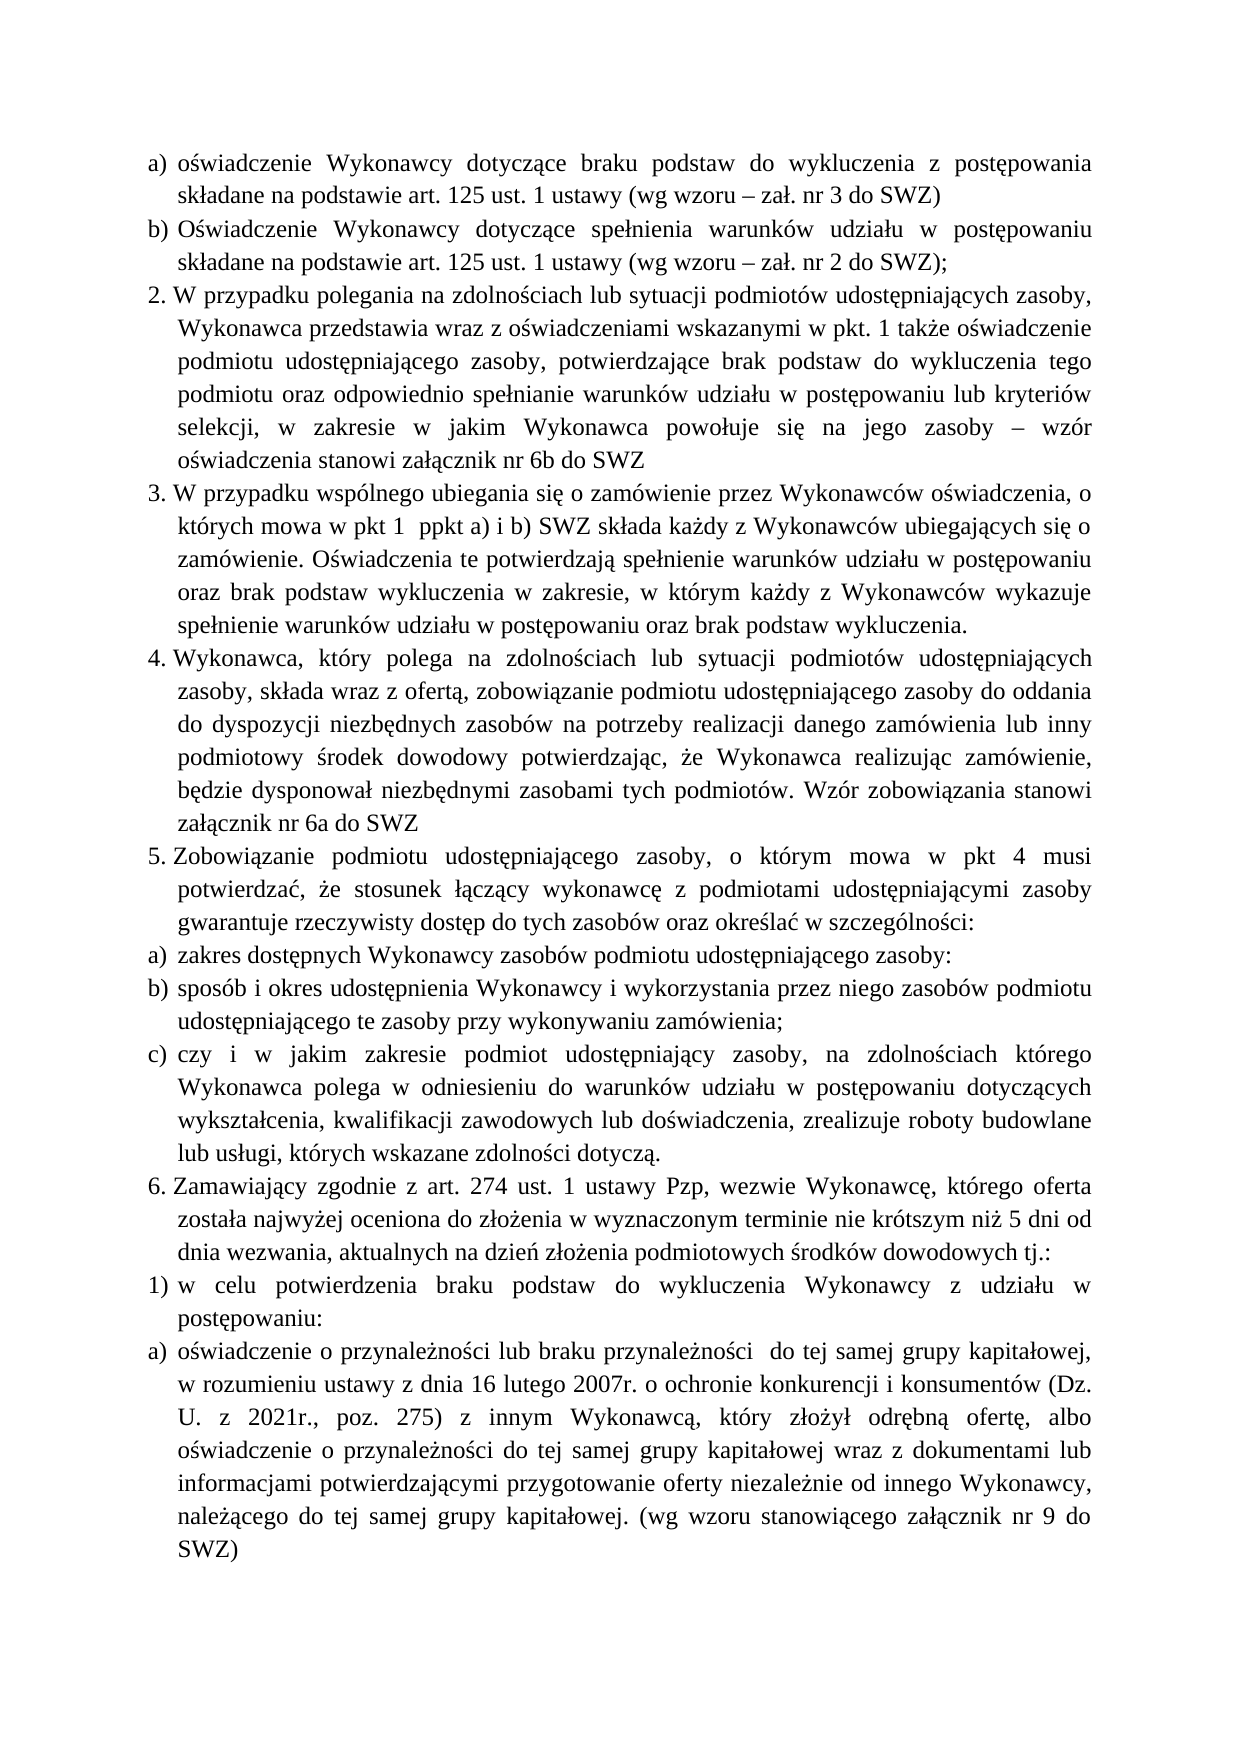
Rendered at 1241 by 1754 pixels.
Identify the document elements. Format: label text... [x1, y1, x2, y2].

list oświadczenie o przynależności lub braku przynależności do tej samej grupy kapitałowej, w rozumieniu ustawy z dnia 16 lutego 2007r. o ochronie konkurencji i konsumentów (Dz. U. z 2021r., poz. 275) z innym Wykonawcą, który złożył odrębną ofertę, albo oświadczenie o przynależności do tej samej grupy kapitałowej wraz z dokumentami lub informacjami potwierdzającymi przygotowanie oferty niezależnie od innego Wykonawcy, należącego do tej samej grupy kapitałowej. (wg wzoru stanowiącego załącznik nr 9 do SWZ) [148, 1336, 1093, 1563]
list czy i w jakim zakresie podmiot udostępniający zasoby, na zdolnościach którego Wykonawca polega w odniesieniu do warunków udziału w postępowaniu dotyczących wykształcenia, kwalifikacji zawodowych lub doświadczenia, zrealizuje roboty budowlane lub usługi, których wskazane zdolności dotyczą. [148, 1039, 1093, 1167]
list zakres dostępnych Wykonawcy zasobów podmiotu udostępniającego zasoby: [148, 940, 1093, 969]
list Zamawiający zgodnie z art. 274 ust. 1 ustawy Pzp, wezwie Wykonawcę, którego oferta została najwyżej oceniona do złożenia w wyznaczonym terminie nie krótszym niż 5 dni od dnia wezwania, aktualnych na dzień złożenia podmiotowych środków dowodowych tj.: [148, 1171, 1093, 1266]
list W przypadku wspólnego ubiegania się o zamówienie przez Wykonawców oświadczenia, o których mowa w pkt 1 ppkt a) i b) SWZ składa każdy z Wykonawców ubiegających się o zamówienie. Oświadczenia te potwierdzają spełnienie warunków udziału w postępowaniu oraz brak podstaw wykluczenia w zakresie, w którym każdy z Wykonawców wykazuje spełnienie warunków udziału w postępowaniu oraz brak podstaw wykluczenia. [148, 478, 1093, 639]
list Zobowiązanie podmiotu udostępniającego zasoby, o którym mowa w pkt 4 musi potwierdzać, że stosunek łączący wykonawcę z podmiotami udostępniającymi zasoby gwarantuje rzeczywisty dostęp do tych zasobów oraz określać w szczególności: [148, 841, 1093, 936]
list w celu potwierdzenia braku podstaw do wykluczenia Wykonawcy z udziału w postępowaniu: [148, 1270, 1093, 1332]
list Oświadczenie Wykonawcy dotyczące spełnienia warunków udziału w postępowaniu składane na podstawie art. 125 ust. 1 ustawy (wg wzoru – zał. nr 2 do SWZ); [148, 214, 1093, 275]
list sposób i okres udostępnienia Wykonawcy i wykorzystania przez niego zasobów podmiotu udostępniającego te zasoby przy wykonywaniu zamówienia; [148, 973, 1093, 1035]
list W przypadku polegania na zdolnościach lub sytuacji podmiotów udostępniających zasoby, Wykonawca przedstawia wraz z oświadczeniami wskazanymi w pkt. 1 także oświadczenie podmiotu udostępniającego zasoby, potwierdzające brak podstaw do wykluczenia tego podmiotu oraz odpowiednio spełnianie warunków udziału w postępowaniu lub kryteriów selekcji, w zakresie w jakim Wykonawca powołuje się na jego zasoby – wzór oświadczenia stanowi załącznik nr 6b do SWZ [148, 280, 1093, 473]
list oświadczenie Wykonawcy dotyczące braku podstaw do wykluczenia z postępowania składane na podstawie art. 125 ust. 1 ustawy (wg wzoru – zał. nr 3 do SWZ) [148, 148, 1093, 209]
list Wykonawca, który polega na zdolnościach lub sytuacji podmiotów udostępniających zasoby, składa wraz z ofertą, zobowiązanie podmiotu udostępniającego zasoby do oddania do dyspozycji niezbędnych zasobów na potrzeby realizacji danego zamówienia lub inny podmiotowy środek dowodowy potwierdzając, że Wykonawca realizując zamówienie, będzie dysponował niezbędnymi zasobami tych podmiotów. Wzór zobowiązania stanowi załącznik nr 6a do SWZ [148, 643, 1093, 837]
